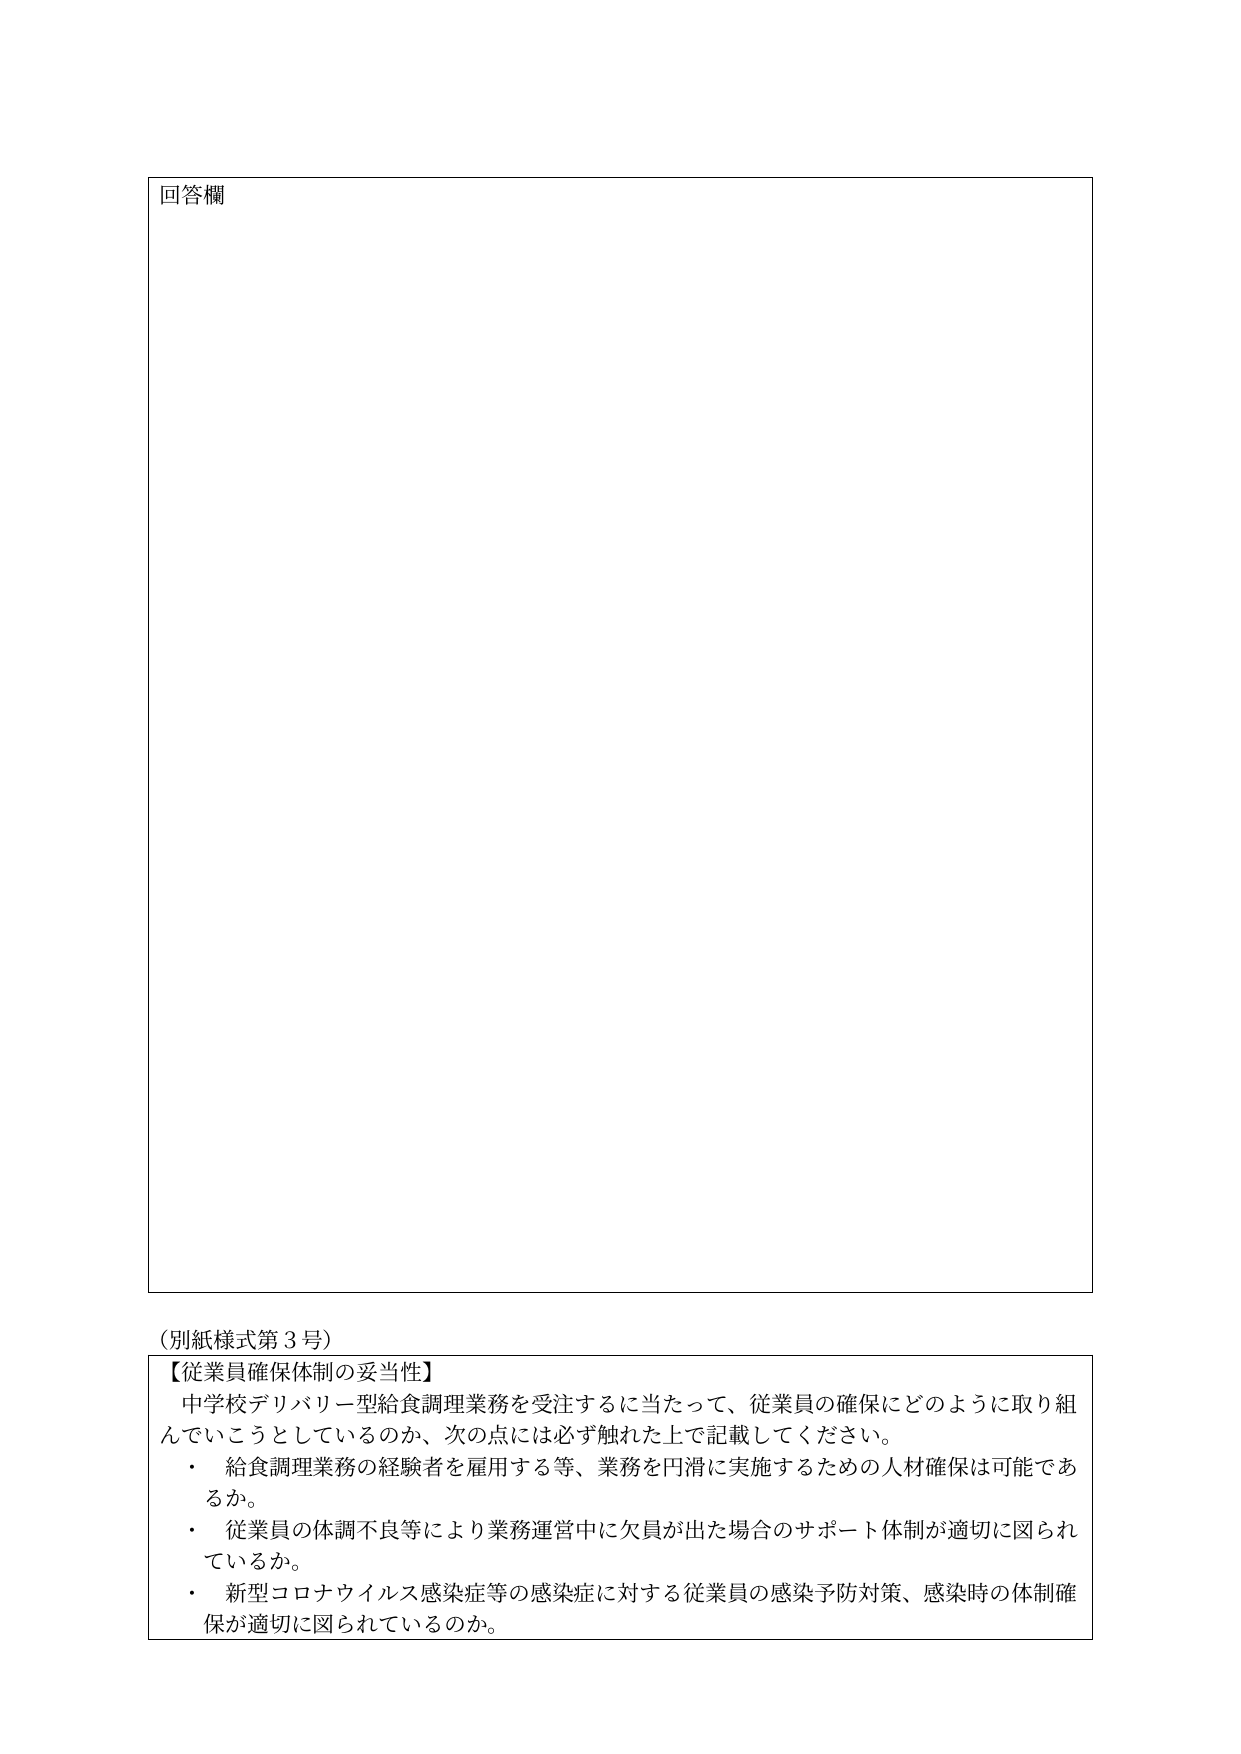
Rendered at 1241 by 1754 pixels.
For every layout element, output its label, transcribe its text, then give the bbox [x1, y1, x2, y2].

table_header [149, 1356, 1092, 1639]
table_cell 回答欄 [149, 178, 1092, 1292]
text （別紙様式第３号） [148, 1323, 1092, 1354]
